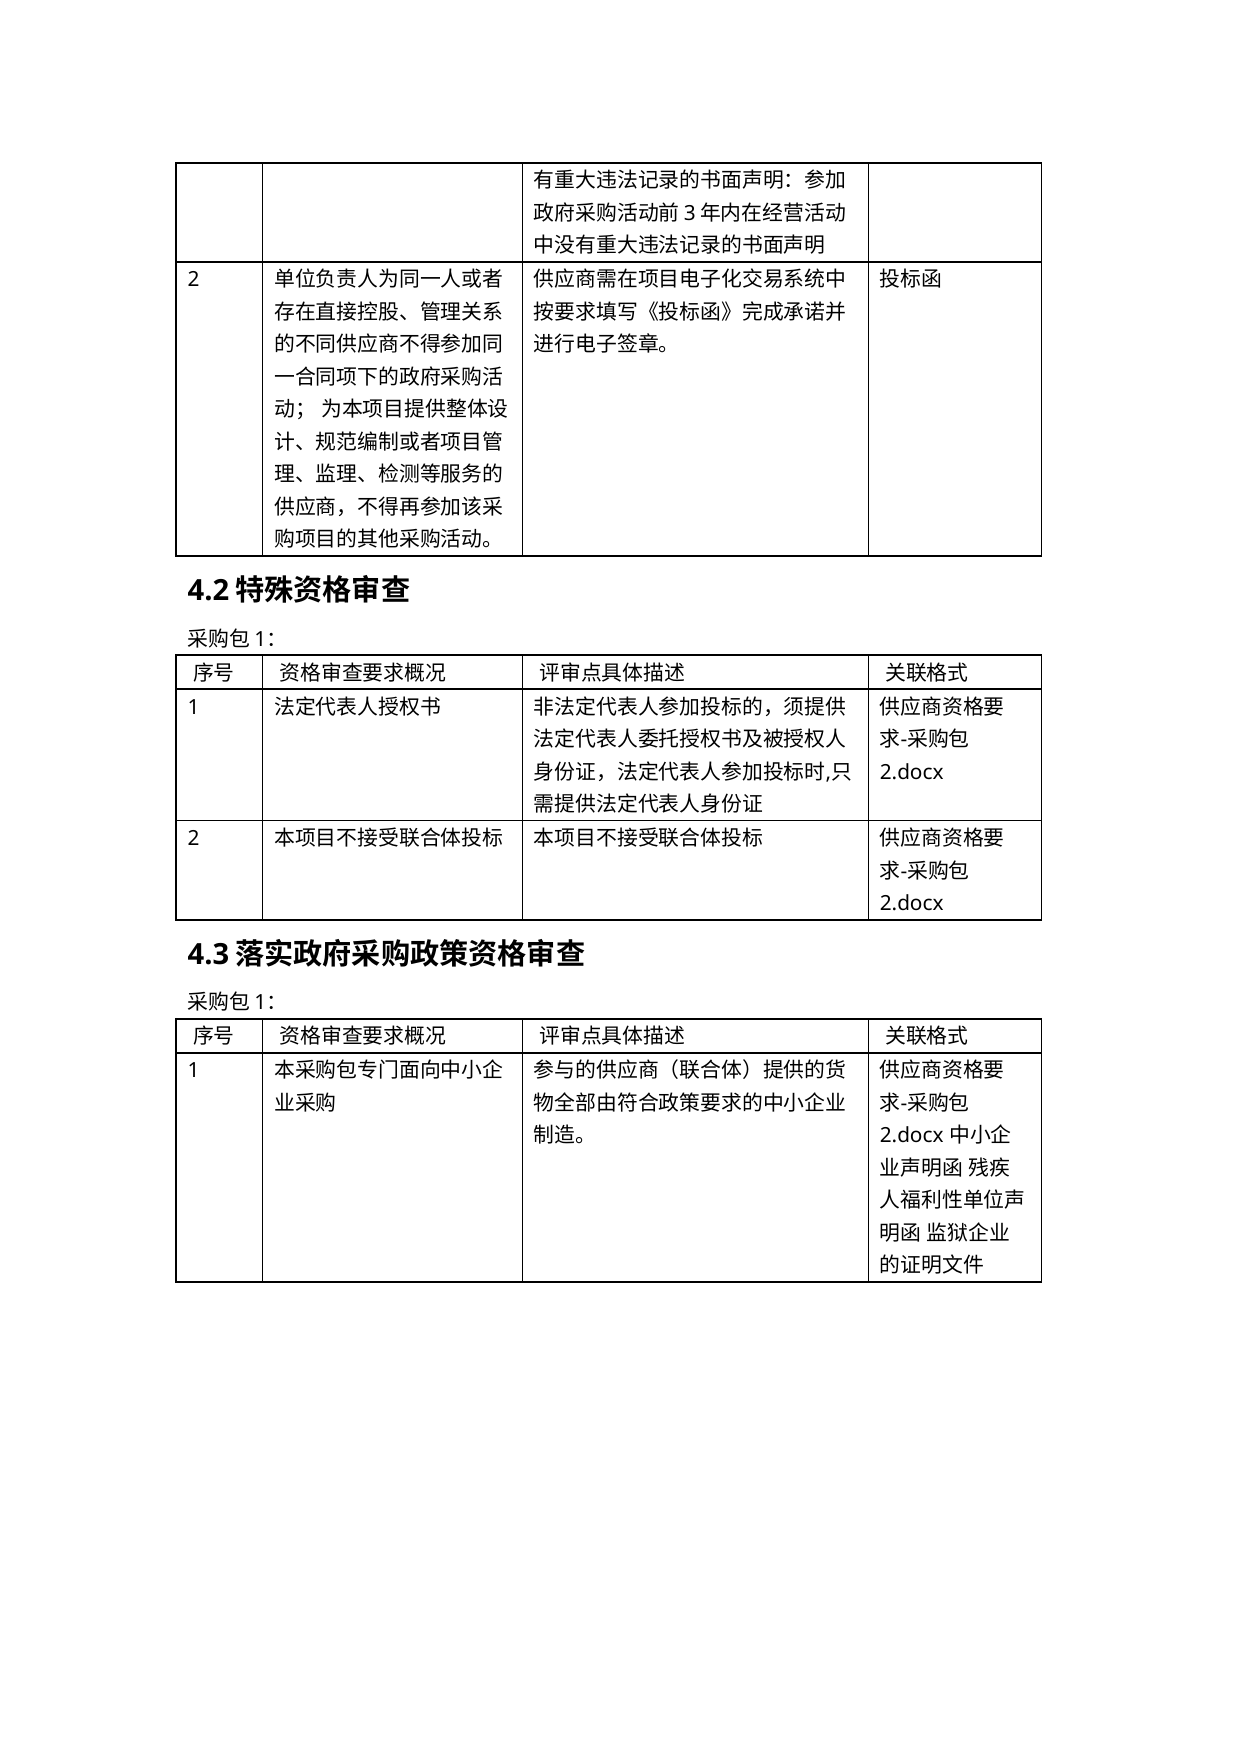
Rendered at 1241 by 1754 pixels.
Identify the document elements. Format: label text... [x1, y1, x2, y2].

table_cell 供应商需在项目电子化交易系统中按要求填写《投标函》完成承诺并进行电子签章。 [523, 263, 868, 555]
table_cell 1 [177, 690, 262, 820]
table_cell 1 [177, 164, 262, 261]
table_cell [869, 164, 1041, 261]
table_cell 供应商资格要求-采购包2.docx [869, 821, 1041, 919]
table_cell 非法定代表人参加投标的，须提供法定代表人委托授权书及被授权人身份证，法定代表人参加投标时,只需提供法定代表人身份证 [523, 690, 868, 820]
table_cell 本项目不接受联合体投标 [263, 821, 522, 919]
table_header 资格审查要求概况 [263, 1020, 522, 1052]
table_cell 2 [177, 821, 262, 919]
text 采购包1： [187, 622, 1053, 654]
table_cell 供应商资格要求-采购包2.docx 中小企业声明函 残疾人福利性单位声明函 监狱企业的证明文件 [869, 1054, 1041, 1281]
table_header 序号 [177, 1020, 262, 1052]
text 4.3落实政府采购政策资格审查 [187, 920, 1053, 985]
table_header 关联格式 [869, 1020, 1041, 1052]
text 采购包1： [187, 985, 1053, 1018]
table_cell 法定代表人授权书 [263, 690, 522, 820]
table_cell 供应商资格要求-采购包2.docx [869, 690, 1041, 820]
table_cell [523, 164, 868, 261]
table_cell 本采购包专门面向中小企业采购 [263, 1054, 522, 1281]
table_header 评审点具体描述 [523, 1020, 868, 1052]
table_header 序号 [177, 656, 262, 688]
table_header 评审点具体描述 [523, 656, 868, 688]
table_cell 参与的供应商（联合体）提供的货物全部由符合政策要求的中小企业制造。 [523, 1054, 868, 1281]
table_cell 投标函 [869, 263, 1041, 555]
table_cell 本项目不接受联合体投标 [523, 821, 868, 919]
text 4.2特殊资格审查 [187, 557, 1053, 622]
table_cell 1 [177, 1054, 262, 1281]
table_cell 2 [177, 263, 262, 555]
table_header 资格审查要求概况 [263, 656, 522, 688]
table_cell 单位负责人为同一人或者存在直接控股、管理关系的不同供应商不得参加同一合同项下的政府采购活动； 为本项目提供整体设计、规范编制或者项目管理、监理、检测等服务的供应商，不得再参加该采购项目的其他采购活动。 [263, 263, 522, 555]
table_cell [263, 164, 522, 261]
table_header 关联格式 [869, 656, 1041, 688]
